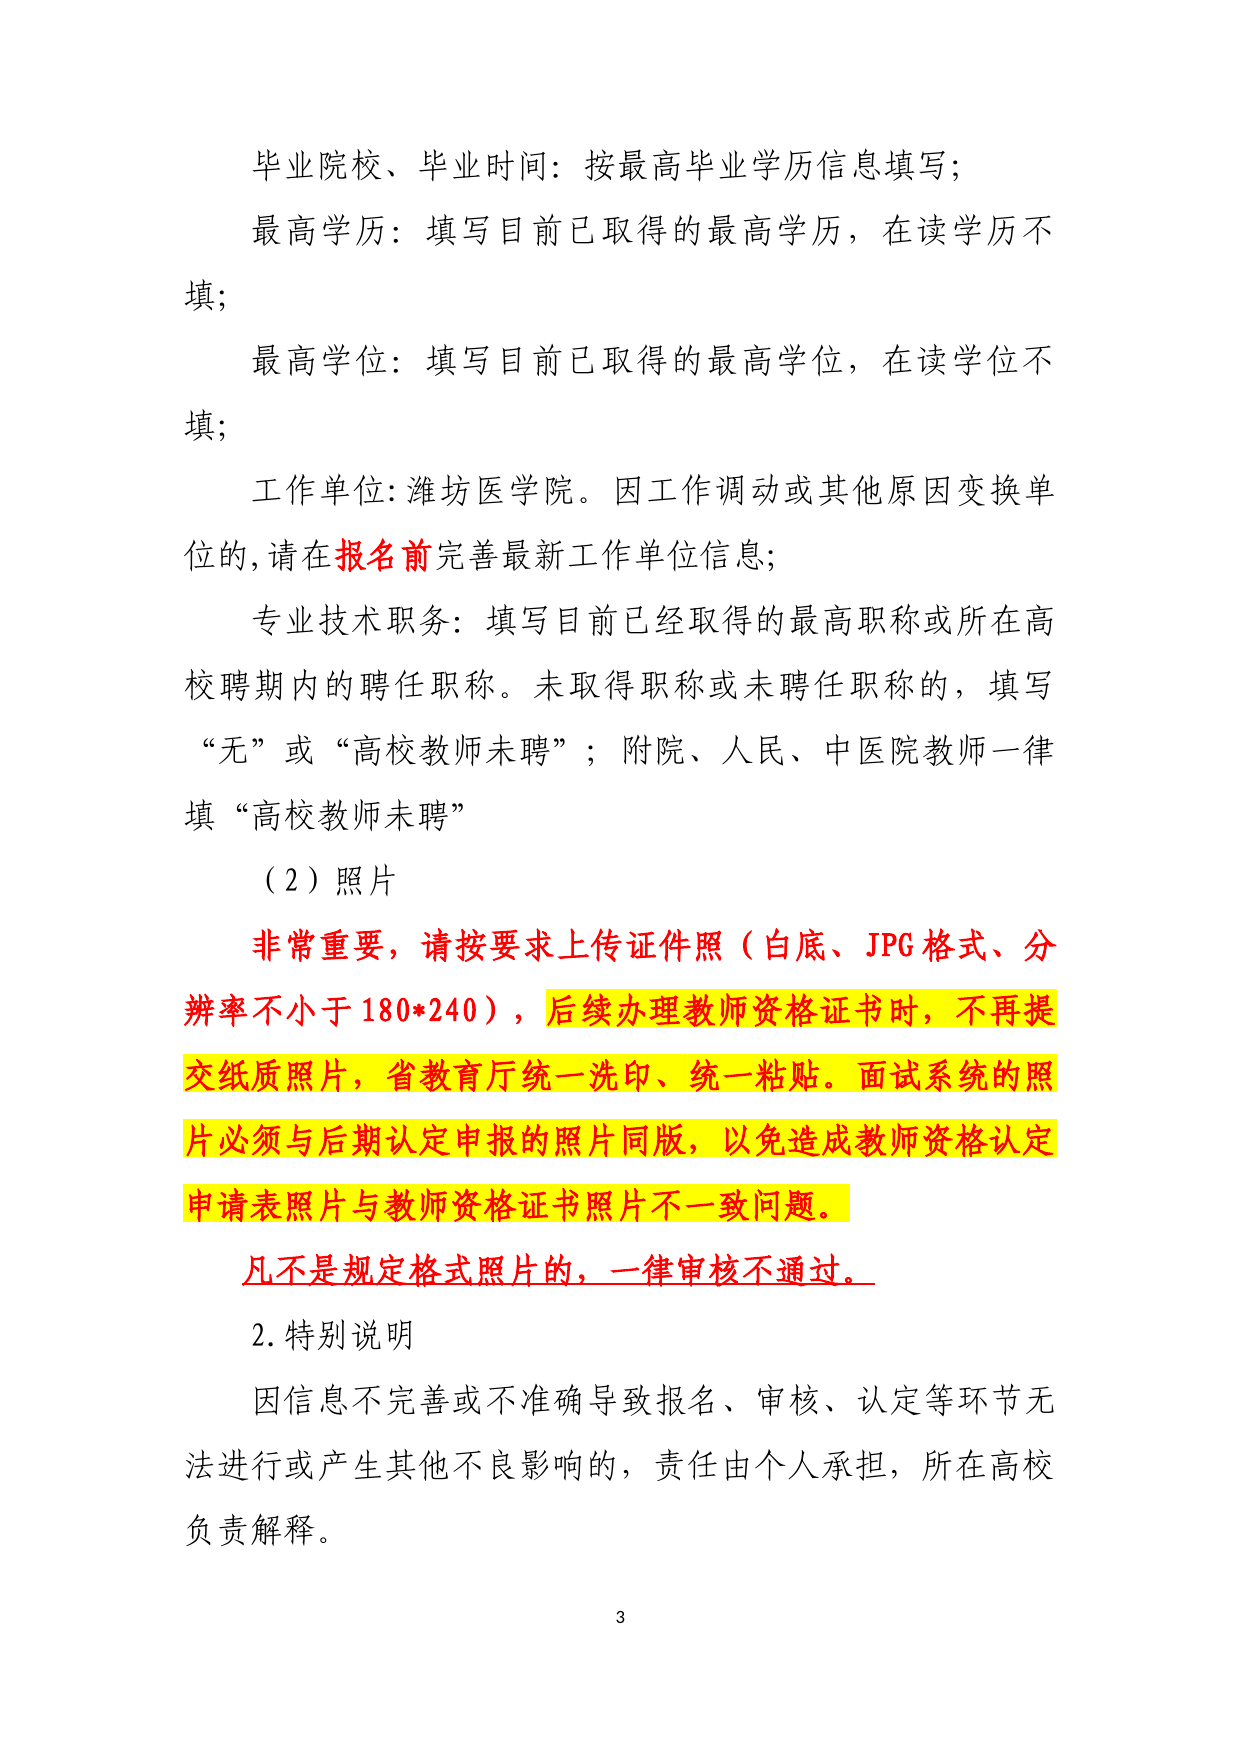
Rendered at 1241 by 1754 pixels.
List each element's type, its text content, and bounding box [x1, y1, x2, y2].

text 最高学位：填写目前已取得的最高学位，在读学位不填； [183, 325, 1057, 455]
text 2.特别说明 [183, 1300, 1057, 1365]
text 专业技术职务：填写目前已经取得的最高职称或所在高校聘期内的聘任职称。未取得职称或未聘任职称的，填写 “无”或“高校教师未聘”；附院、人民、中医院教师一律填“高校教师未聘” [183, 585, 1057, 845]
text 毕业院校、毕业时间：按最高毕业学历信息填写； [183, 130, 1057, 195]
text 工作单位:潍坊医学院。因工作调动或其他原因变换单位的,请在报名前完善最新工作单位信息; [183, 455, 1057, 585]
text 因信息不完善或不准确导致报名、审核、认定等环节无法进行或产生其他不良影响的，责任由个人承担，所在高校负责解释。 [183, 1365, 1057, 1560]
text （2）照片 [183, 845, 1057, 910]
text 非常重要，请按要求上传证件照（白底、JPG格式、分辨率不小于180*240），后续办理教师资格证书时，不再提交纸质照片，省教育厅统一洗印、统一粘贴。面试系统的照片必须与后期认定申报的照片同版，以免造成教师资格认定申请表照片与教师资格证书照片不一致问题。 [183, 910, 1057, 1119]
text 最高学历：填写目前已取得的最高学历，在读学历不填； [183, 195, 1057, 325]
text 非常重要，请按要求上传证件照（白底、JPG格式、分辨率不小于180*240），后续办理教师资格证书时，不再提交纸质照片，省教育厅统一洗印、统一粘贴。面试系统的照片必须与后期认定申报的照片同版，以免造成教师资格认定申请表照片与教师资格证书照片不一致问题。 [183, 1157, 1057, 1235]
text 凡不是规定格式照片的，一律审核不通过。 [183, 1235, 1057, 1300]
